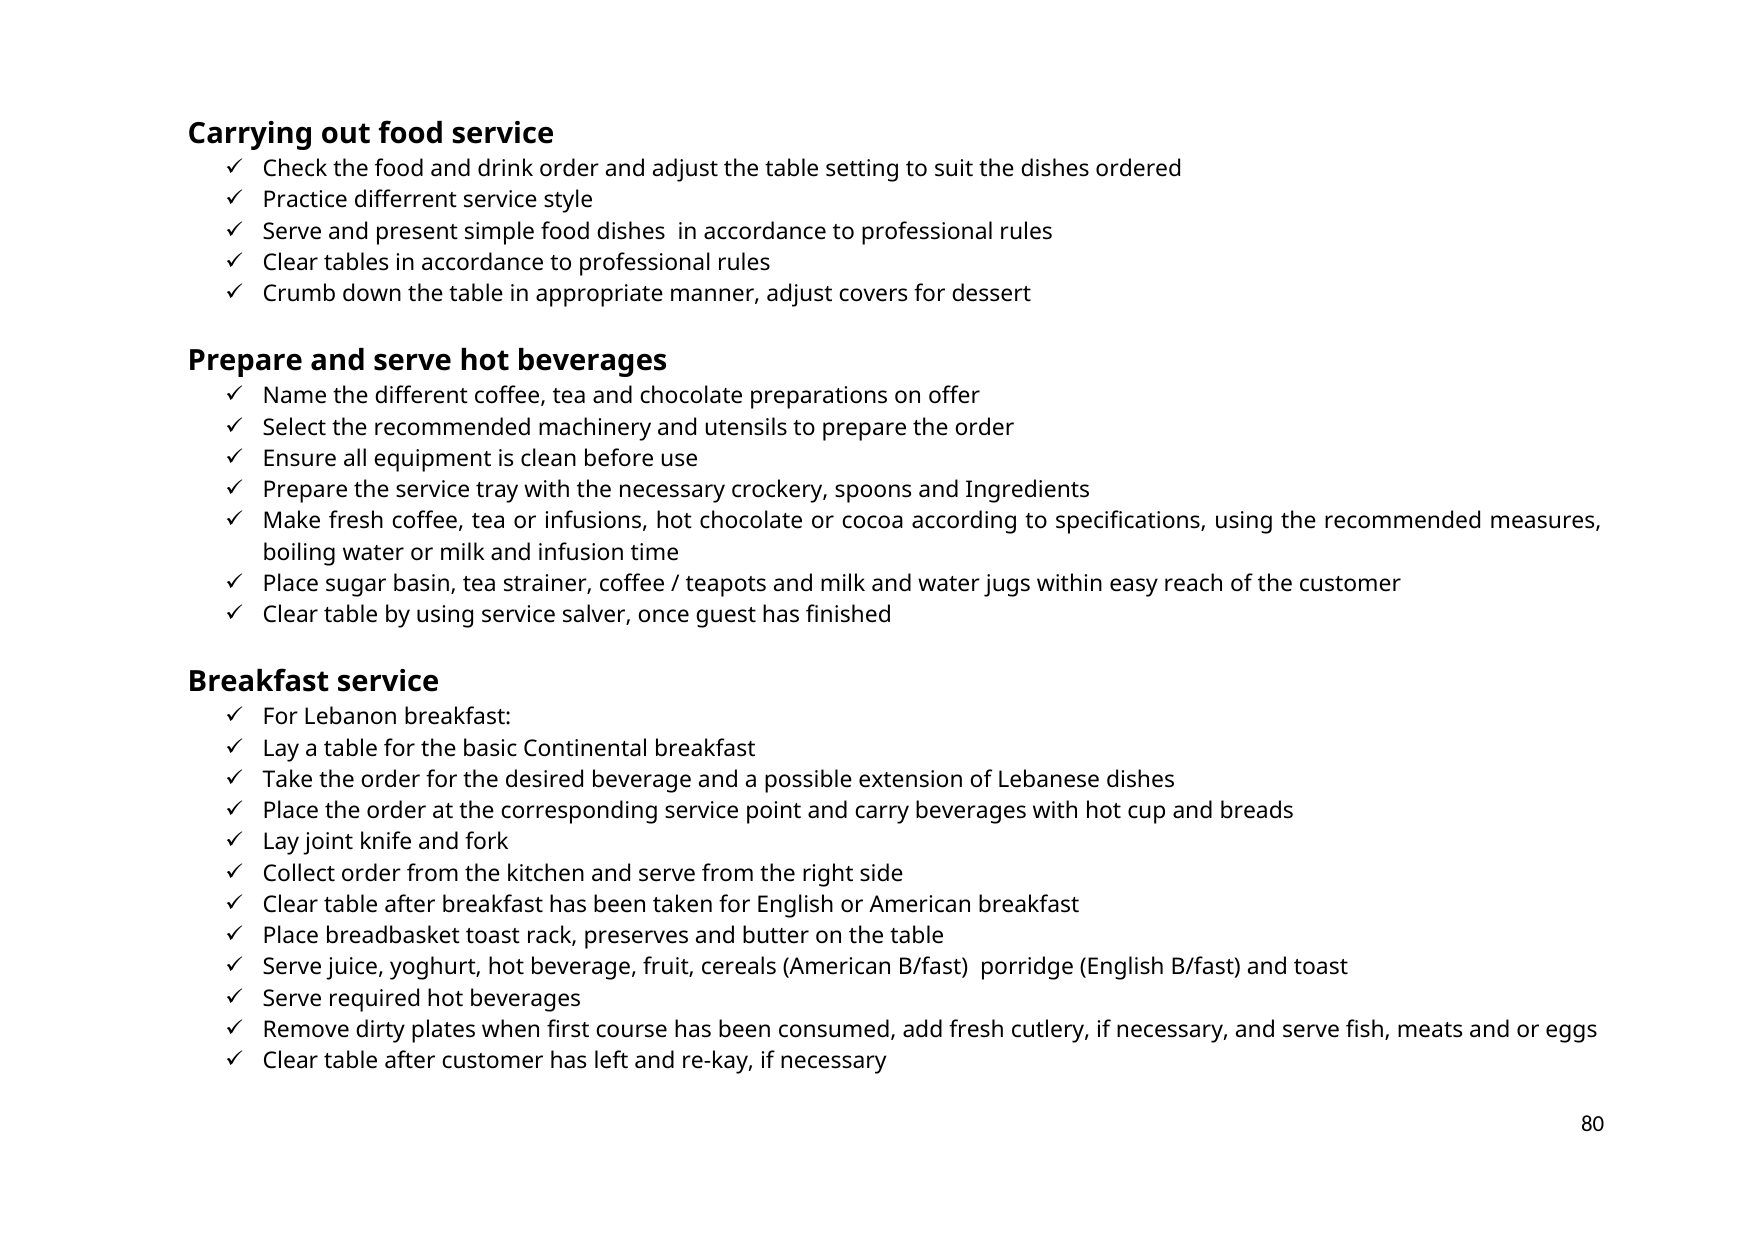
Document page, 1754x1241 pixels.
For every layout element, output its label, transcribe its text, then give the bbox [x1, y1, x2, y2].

list Make fresh coffee, tea or infusions, hot chocolate or cocoa according to specifications, using the recommended measures, boiling water or milk and infusion time [225, 504, 1604, 567]
list Ensure all equipment is clean before use [225, 442, 1604, 473]
list Place breadbasket toast rack, preserves and butter on the table [225, 919, 1604, 950]
list Collect order from the kitchen and serve from the right side [225, 857, 1604, 888]
list Crumb down the table in appropriate manner, adjust covers for dessert [225, 277, 1604, 308]
list For Lebanon breakfast: [225, 700, 1604, 732]
list Place the order at the corresponding service point and carry beverages with hot cup and breads [225, 794, 1604, 825]
list Lay a table for the basic Continental breakfast [225, 732, 1604, 763]
list Serve and present simple food dishes in accordance to professional rules [225, 215, 1604, 246]
list Clear table after breakfast has been taken for English or American breakfast [225, 888, 1604, 919]
text Carrying out food service [187, 112, 1604, 152]
list Name the different coffee, tea and chocolate preparations on offer [225, 379, 1604, 411]
list Select the recommended machinery and utensils to prepare the order [225, 411, 1604, 442]
list Clear table after customer has left and re-kay, if necessary [225, 1044, 1604, 1075]
list Prepare the service tray with the necessary crockery, spoons and Ingredients [225, 473, 1604, 504]
list Clear table by using service salver, once guest has finished [225, 598, 1604, 629]
list Serve required hot beverages [225, 982, 1604, 1013]
list Place sugar basin, tea strainer, coffee / teapots and milk and water jugs within easy reach of the customer [225, 567, 1604, 598]
list Take the order for the desired beverage and a possible extension of Lebanese dishes [225, 763, 1604, 794]
list Lay joint knife and fork [225, 825, 1604, 857]
text Breakfast service [187, 661, 1604, 700]
list Clear tables in accordance to professional rules [225, 246, 1604, 277]
list Serve juice, yoghurt, hot beverage, fruit, cereals (American B/fast) porridge (English B/fast) and toast [225, 950, 1604, 982]
list Practice differrent service style [225, 183, 1604, 215]
list Remove dirty plates when first course has been consumed, add fresh cutlery, if necessary, and serve fish, meats and or eggs [225, 1013, 1604, 1044]
list Check the food and drink order and adjust the table setting to suit the dishes ordered [225, 152, 1604, 183]
text Prepare and serve hot beverages [187, 340, 1604, 379]
